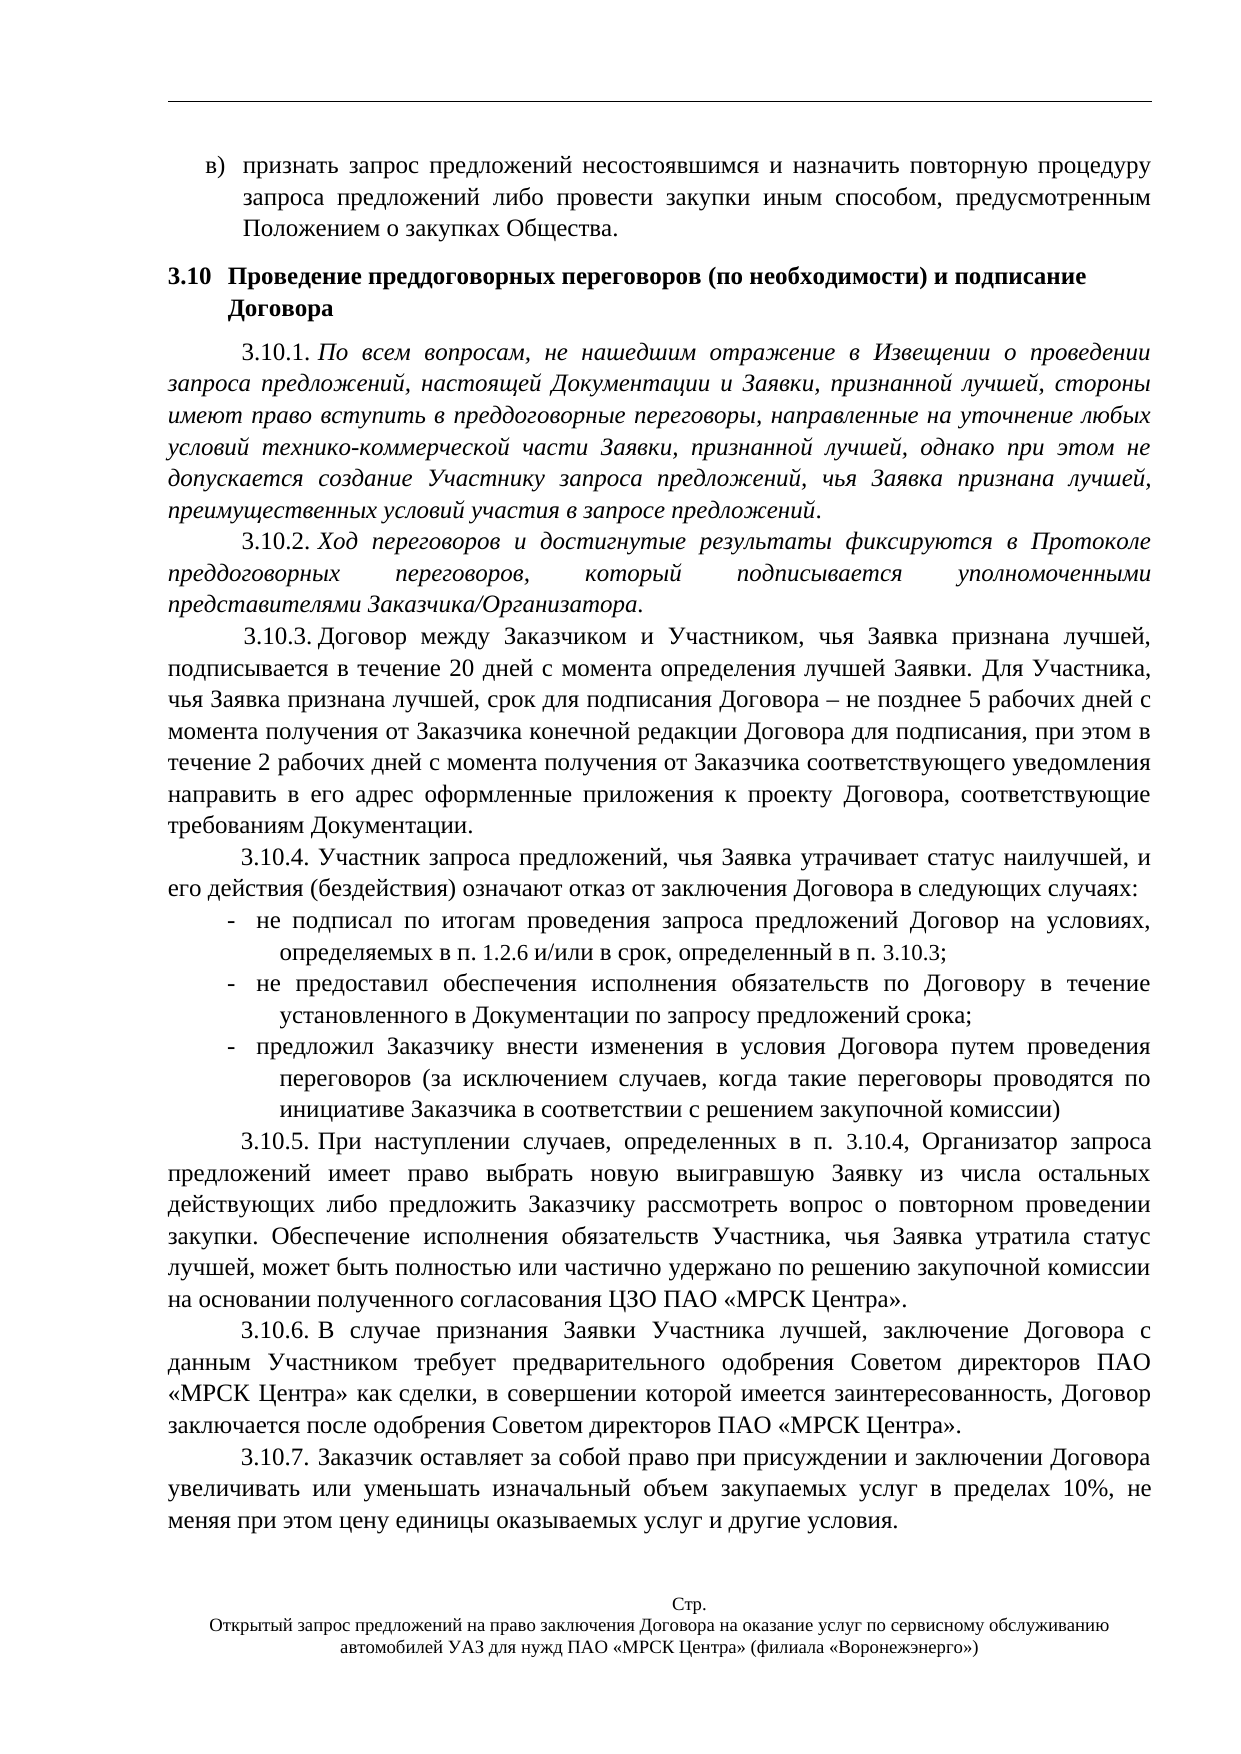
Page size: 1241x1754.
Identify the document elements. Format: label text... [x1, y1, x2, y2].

list предложил Заказчику внести изменения в условия Договора путем проведения переговоров (за исключением случаев, когда такие переговоры проводятся по инициативе Заказчика в соответствии с решением закупочной комиссии) [227, 1031, 1152, 1123]
list Договор между Заказчиком и Участником, чья Заявка признана лучшей, подписывается в течение 20 дней с момента определения лучшей Заявки. Для Участника, чья Заявка признана лучшей, срок для подписания Договора – не позднее 5 рабочих дней с момента получения от Заказчика конечной редакции Договора для подписания, при этом в течение 2 рабочих дней с момента получения от Заказчика соответствующего уведомления направить в его адрес оформленные приложения к проекту Договора, соответствующие требованиям Документации. [168, 621, 1152, 839]
list Заказчик оставляет за собой право при присуждении и заключении Договора увеличивать или уменьшать изначальный объем закупаемых услуг в пределах 10%, не меняя при этом цену единицы оказываемых услуг и другие условия. [168, 1442, 1152, 1533]
list не предоставил обеспечения исполнения обязательств по Договору в течение установленного в Документации по запросу предложений срока; [227, 968, 1152, 1028]
list При наступлении случаев, определенных в п. 3.10.4, Организатор запроса предложений имеет право выбрать новую выигравшую Заявку из числа остальных действующих либо предложить Заказчику рассмотреть вопрос о повторном проведении закупки. Обеспечение исполнения обязательств Участника, чья Заявка утратила статус лучшей, может быть полностью или частично удержано по решению закупочной комиссии на основании полученного согласования ЦЗО ПАО «МРСК Центра». [168, 1126, 1152, 1313]
list признать запрос предложений несостоявшимся и назначить повторную процедуру запроса предложений либо провести закупки иным способом, предусмотренным Положением о закупках Общества. [205, 150, 1152, 242]
list По всем вопросам, не нашедшим отражение в Извещении о проведении запроса предложений, настоящей Документации и Заявки, признанной лучшей, стороны имеют право вступить в преддоговорные переговоры, направленные на уточнение любых условий технико-коммерческой части Заявки, признанной лучшей, однако при этом не допускается создание Участнику запроса предложений, чья Заявка признана лучшей, преимущественных условий участия в запросе предложений. [168, 337, 1152, 523]
list Участник запроса предложений, чья Заявка утрачивает статус наилучшей, и его действия (бездействия) означают отказ от заключения Договора в следующих случаях: [168, 842, 1152, 902]
subtitle Проведение преддоговорных переговоров (по необходимости) и подписание Договора [168, 261, 1152, 322]
list не подписал по итогам проведения запроса предложений Договор на условиях, определяемых в п. 1.2.6 и/или в срок, определенный в п. 3.10.3; [227, 905, 1152, 965]
list Ход переговоров и достигнутые результаты фиксируются в Протоколе преддоговорных переговоров, который подписывается уполномоченными представителями Заказчика/Организатора. [168, 526, 1152, 618]
list В случае признания Заявки Участника лучшей, заключение Договора с данным Участником требует предварительного одобрения Советом директоров ПАО «МРСК Центра» как сделки, в совершении которой имеется заинтересованность, Договор заключается после одобрения Советом директоров ПАО «МРСК Центра». [168, 1315, 1152, 1439]
